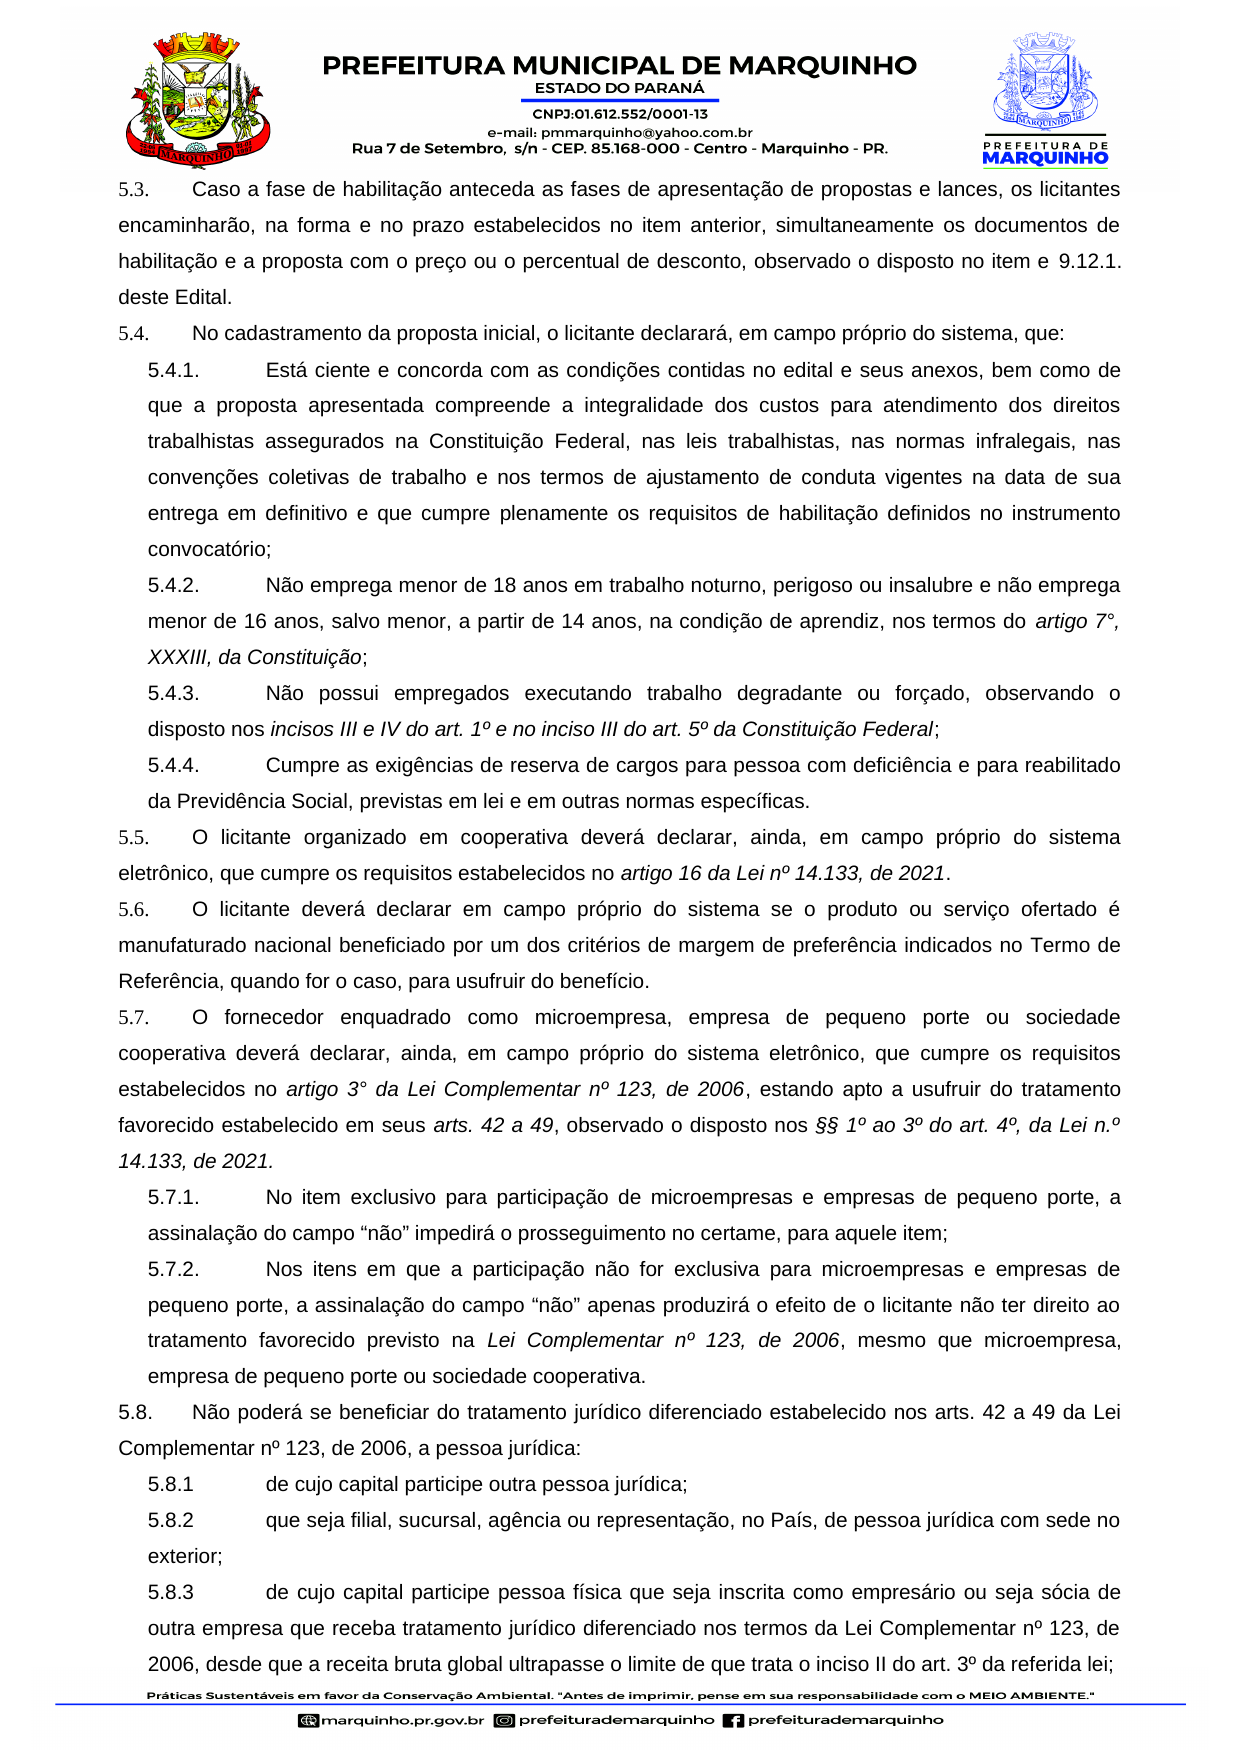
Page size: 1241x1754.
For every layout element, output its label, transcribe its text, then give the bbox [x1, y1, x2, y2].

picture [31, 1667, 1210, 1750]
list de cujo capital participe pessoa física que seja inscrita como empresário ou seja sócia de outra empresa que receba tratamento jurídico diferenciado nos termos da Lei Complementar nº 123, de 2006, desde que a receita bruta global ultrapasse o limite de que trata o inciso II do art. 3º da referida lei; [148, 1580, 1122, 1676]
text No cadastramento da proposta inicial, o licitante declarará, em campo próprio do sistema, que: [118, 321, 1122, 345]
picture [59, 6, 1180, 192]
text Não poderá se beneficiar do tratamento jurídico diferenciado estabelecido nos arts. 42 a 49 da Lei Complementar nº 123, de 2006, a pessoa jurídica: [118, 1400, 1122, 1460]
text No item exclusivo para participação de microempresas e empresas de pequeno porte, a assinalação do campo “não” impedirá o prosseguimento no certame, para aquele item; [148, 1184, 1122, 1244]
list que seja filial, sucursal, agência ou representação, no País, de pessoa jurídica com sede no exterior; [148, 1508, 1122, 1568]
text O licitante deverá declarar em campo próprio do sistema se o produto ou serviço ofertado é manufaturado nacional beneficiado por um dos critérios de margem de preferência indicados no Termo de Referência, quando for o caso, para usufruir do benefício. [118, 897, 1122, 993]
list de cujo capital participe outra pessoa jurídica; [148, 1472, 1122, 1496]
text Não possui empregados executando trabalho degradante ou forçado, observando o disposto nos incisos III e IV do art. 1º e no inciso III do art. 5º da Constituição Federal; [148, 681, 1122, 741]
text Não emprega menor de 18 anos em trabalho noturno, perigoso ou insalubre e não emprega menor de 16 anos, salvo menor, a partir de 14 anos, na condição de aprendiz, nos termos do artigo 7°, XXXIII, da Constituição; [148, 573, 1122, 669]
text Caso a fase de habilitação anteceda as fases de apresentação de propostas e lances, os licitantes encaminharão, na forma e no prazo estabelecidos no item anterior, simultaneamente os documentos de habilitação e a proposta com o preço ou o percentual de desconto, observado o disposto no item e 9.12.1. deste Edital. [118, 177, 1122, 309]
text Está ciente e concorda com as condições contidas no edital e seus anexos, bem como de que a proposta apresentada compreende a integralidade dos custos para atendimento dos direitos trabalhistas assegurados na Constituição Federal, nas leis trabalhistas, nas normas infralegais, nas convenções coletivas de trabalho e nos termos de ajustamento de conduta vigentes na data de sua entrega em definitivo e que cumpre plenamente os requisitos de habilitação definidos no instrumento convocatório; [148, 357, 1122, 561]
text Nos itens em que a participação não for exclusiva para microempresas e empresas de pequeno porte, a assinalação do campo “não” apenas produzirá o efeito de o licitante não ter direito ao tratamento favorecido previsto na Lei Complementar nº 123, de 2006, mesmo que microempresa, empresa de pequeno porte ou sociedade cooperativa. [148, 1256, 1122, 1388]
text O licitante organizado em cooperativa deverá declarar, ainda, em campo próprio do sistema eletrônico, que cumpre os requisitos estabelecidos no artigo 16 da Lei nº 14.133, de 2021. [118, 824, 1122, 885]
text O fornecedor enquadrado como microempresa, empresa de pequeno porte ou sociedade cooperativa deverá declarar, ainda, em campo próprio do sistema eletrônico, que cumpre os requisitos estabelecidos no artigo 3° da Lei Complementar nº 123, de 2006, estando apto a usufruir do tratamento favorecido estabelecido em seus arts. 42 a 49, observado o disposto nos §§ 1º ao 3º do art. 4º, da Lei n.º 14.133, de 2021. [118, 1005, 1122, 1173]
text Cumpre as exigências de reserva de cargos para pessoa com deficiência e para reabilitado da Previdência Social, previstas em lei e em outras normas específicas. [148, 753, 1122, 813]
